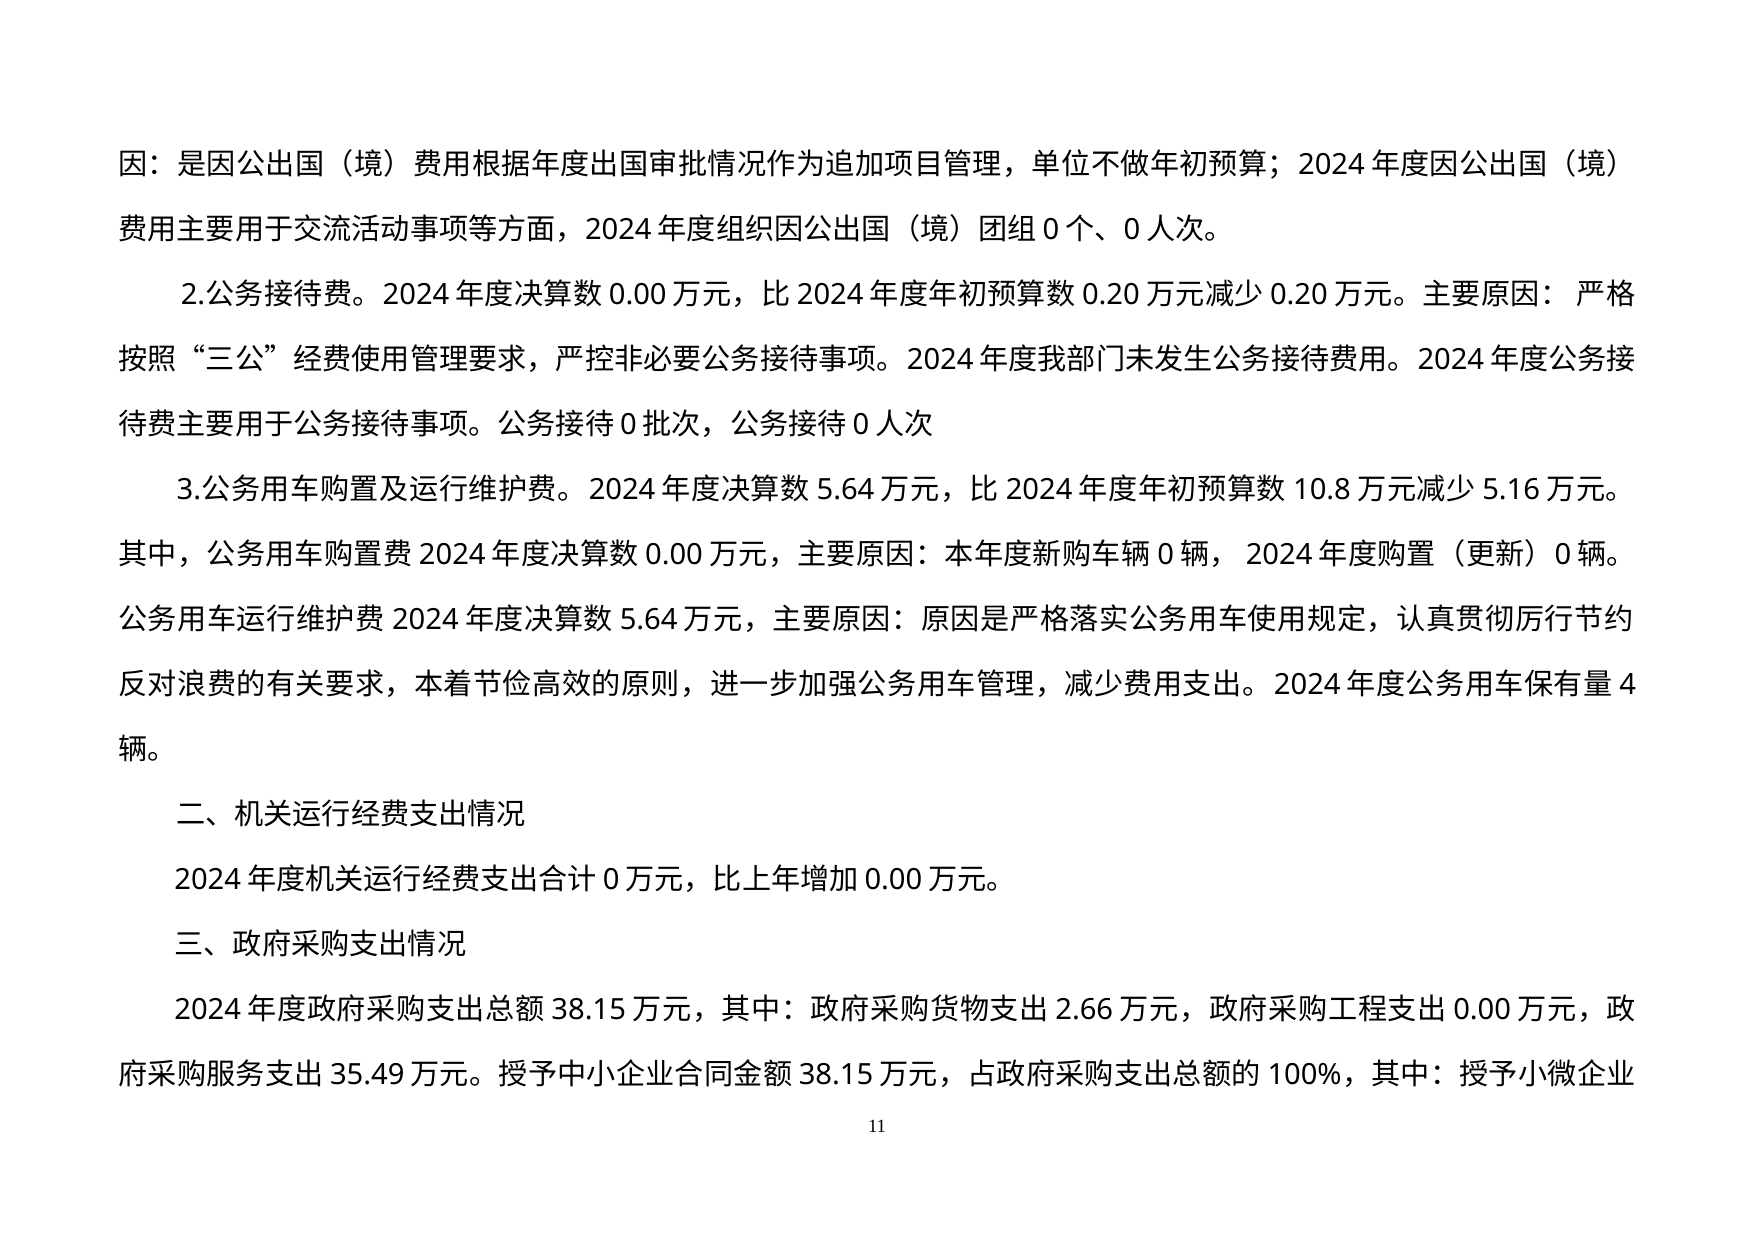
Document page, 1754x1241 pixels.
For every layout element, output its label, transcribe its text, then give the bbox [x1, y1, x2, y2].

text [118, 129, 1636, 259]
text 3.公务用车购置及运行维护费。2024年度决算数5.64万元，比2024年度年初预算数10.8万元减少5.16万元。其中，公务用车购置费2024年度决算数0.00万元，主要原因：本年度新购车辆0辆， 2024年度购置（更新）0辆。公务用车运行维护费2024年度决算数5.64万元，主要原因：原因是严格落实公务用车使用规定，认真贯彻厉行节约反对浪费的有关要求，本着节俭高效的原则，进一步加强公务用车管理，减少费用支出。2024年度公务用车保有量4辆。 [118, 454, 1636, 779]
text 三、政府采购支出情况 [174, 909, 1636, 974]
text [118, 974, 1636, 1104]
text 2024年度机关运行经费支出合计0万元，比上年增加0.00万元。 [118, 844, 1636, 909]
text 二、机关运行经费支出情况 [118, 779, 1636, 844]
text 2.公务接待费。2024年度决算数0.00万元，比2024年度年初预算数0.20万元减少0.20万元。主要原因： 严格按照“三公”经费使用管理要求，严控非必要公务接待事项。2024年度我部门未发生公务接待费用。2024年度公务接待费主要用于公务接待事项。公务接待0批次，公务接待0人次 [118, 259, 1636, 454]
